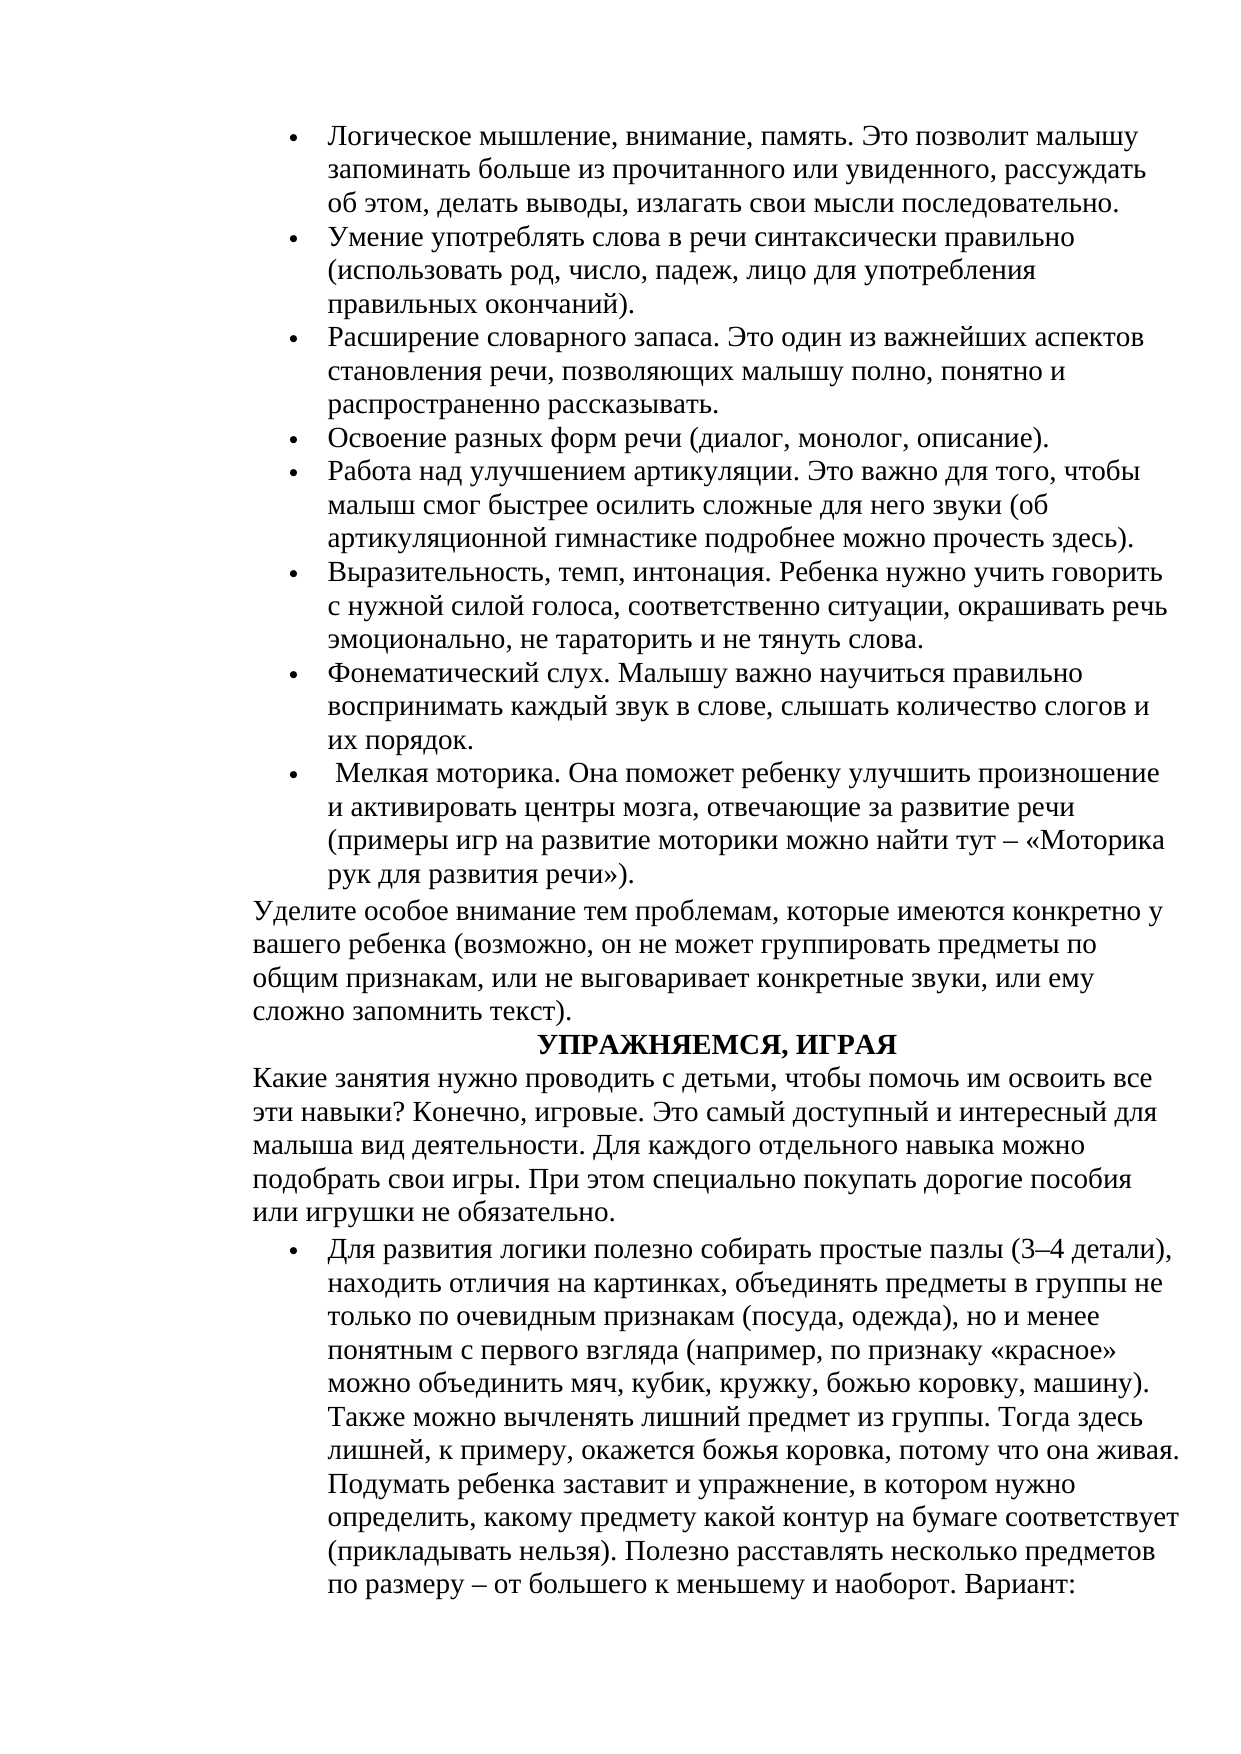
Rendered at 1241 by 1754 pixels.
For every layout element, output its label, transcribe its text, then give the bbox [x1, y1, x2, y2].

text УПРАЖНЯЕМСЯ, ИГРАЯ [252, 1027, 1181, 1060]
list Мелкая моторика. Она поможет ребенку улучшить произношение и активировать центры мозга, отвечающие за развитие речи (примеры игр на развитие моторики можно найти тут – «Моторика рук для развития речи»). [290, 755, 1181, 889]
list Логическое мышление, внимание, память. Это позволит малышу запоминать больше из прочитанного или увиденного, рассуждать об этом, делать выводы, излагать свои мысли последовательно. [290, 118, 1181, 219]
list Расширение словарного запаса. Это один из важнейших аспектов становления речи, позволяющих малышу полно, понятно и распространенно рассказывать. [290, 319, 1181, 420]
list Фонематический слух. Малышу важно научиться правильно воспринимать каждый звук в слове, слышать количество слогов и их порядок. [290, 655, 1181, 755]
list Умение употреблять слова в речи синтаксически правильно (использовать род, число, падеж, лицо для употребления правильных окончаний). [290, 219, 1181, 319]
list Выразительность, темп, интонация. Ребенка нужно учить говорить с нужной силой голоса, соответственно ситуации, окрашивать речь эмоционально, не тараторить и не тянуть слова. [290, 554, 1181, 655]
text Какие занятия нужно проводить с детьми, чтобы помочь им освоить все эти навыки? Конечно, игровые. Это самый доступный и интересный для малыша вид деятельности. Для каждого отдельного навыка можно подобрать свои игры. При этом специально покупать дорогие пособия или игрушки не обязательно. [252, 1060, 1181, 1228]
list Освоение разных форм речи (диалог, монолог, описание). [290, 420, 1181, 453]
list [290, 1231, 1181, 1600]
list Работа над улучшением артикуляции. Это важно для того, чтобы малыш смог быстрее осилить сложные для него звуки (об артикуляционной гимнастике подробнее можно прочесть здесь). [290, 453, 1181, 554]
text Уделите особое внимание тем проблемам, которые имеются конкретно у вашего ребенка (возможно, он не может группировать предметы по общим признакам, или не выговаривает конкретные звуки, или ему сложно запомнить текст). [252, 893, 1181, 1027]
